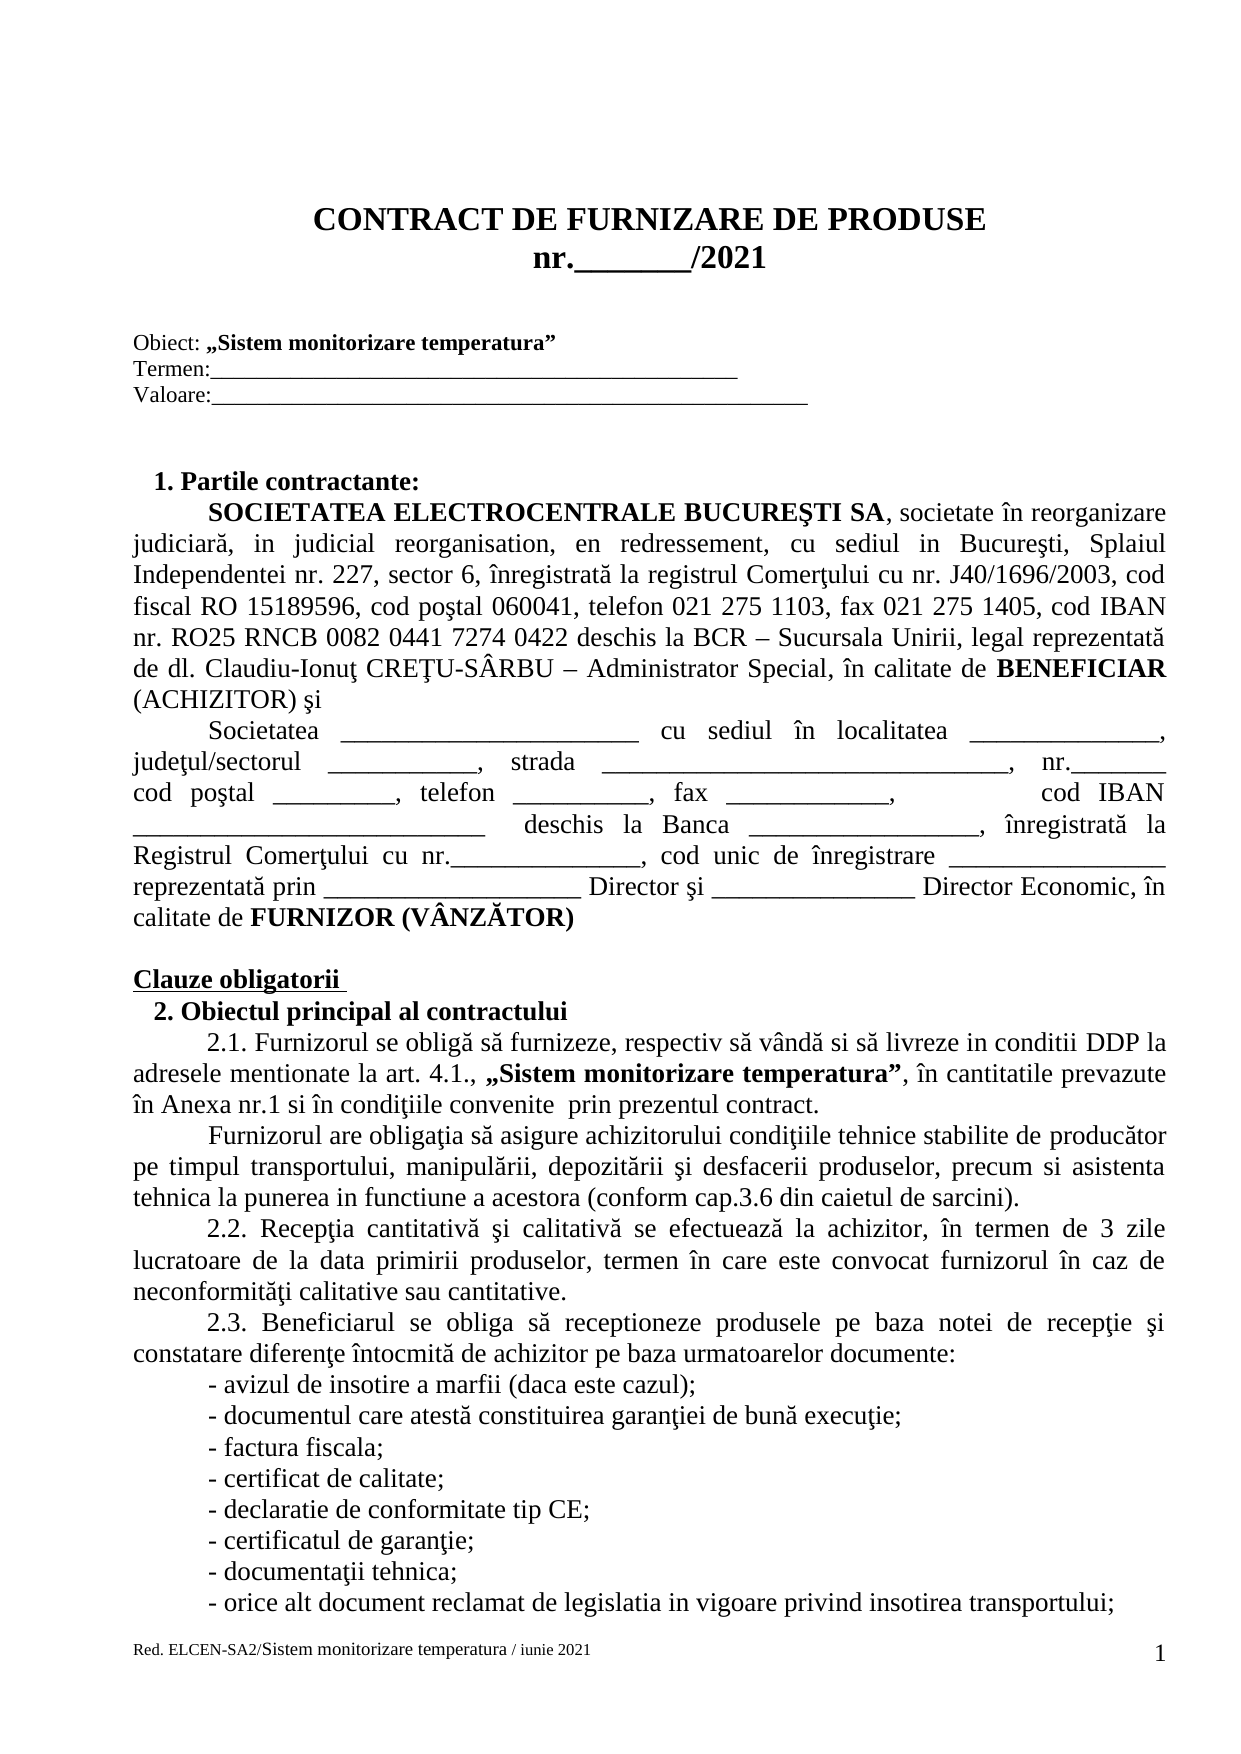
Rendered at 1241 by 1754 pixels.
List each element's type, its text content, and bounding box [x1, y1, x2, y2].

text 2.2. Recepţia cantitativă şi calitativă se efectuează la achizitor, în termen de 3 zile lucratoare de la data primirii produselor, termen în care este convocat furnizorul în caz de neconformităţi calitative sau cantitative. [133, 1213, 1167, 1306]
text - avizul de insotire a marfii (daca este cazul); [133, 1368, 1167, 1399]
text - certificat de calitate; [133, 1462, 1167, 1493]
text - factura fiscala; [133, 1431, 1167, 1462]
text 2. Obiectul principal al contractului [133, 994, 1167, 1026]
text - orice alt document reclamat de legislatia in vigoare privind insotirea transportului; [133, 1586, 1167, 1617]
text - declaratie de conformitate tip CE; [133, 1493, 1167, 1524]
text - documentul care atestă constituirea garanţiei de bună execuţie; [133, 1399, 1167, 1431]
text - certificatul de garanţie; [133, 1524, 1167, 1555]
text 2.1. Furnizorul se obligă să furnizeze, respectiv să vândă si să livreze in conditii DDP la adresele mentionate la art. 4.1., „Sistem monitorizare temperatura”, în cantitatile prevazute în Anexa nr.1 si în condiţiile convenite prin prezentul contract. [133, 1026, 1167, 1119]
text Obiect: „Sistem monitorizare temperatura” [133, 328, 1167, 355]
text 2.3. Beneficiarul se obliga să receptioneze produsele pe baza notei de recepţie şi constatare diferenţe întocmită de achizitor pe baza urmatoarelor documente: [133, 1306, 1167, 1368]
text 1. Partile contractante: [133, 465, 1167, 496]
text Valoare:____________________________________________________ [133, 381, 1167, 408]
text CONTRACT DE FURNIZARE DE PRODUSE nr._______/2021 [133, 199, 1167, 276]
text - documentaţii tehnica; [133, 1555, 1167, 1586]
text Termen:______________________________________________ [133, 355, 1167, 381]
text Societatea ______________________ cu sediul în localitatea ______________, judeţul/sectorul ___________, strada ______________________________, nr._______ cod poştal _________, telefon __________, fax ____________, cod IBAN __________________________ deschis la Banca _________________, înregistrată la Registrul Comerţului cu nr.______________, cod unic de înregistrare ________________ reprezentată prin ___________________ Director şi _______________ Director Economic, în calitate de FURNIZOR (VÂNZĂTOR) [133, 714, 1167, 932]
text SOCIETATEA ELECTROCENTRALE BUCUREŞTI SA, societate în reorganizare judiciară, in judicial reorganisation, en redressement, cu sediul in Bucureşti, Splaiul Independentei nr. 227, sector 6, înregistrată la registrul Comerţului cu nr. J40/1696/2003, cod fiscal RO 15189596, cod poştal 060041, telefon 021 275 1103, fax 021 275 1405, cod IBAN nr. RO25 RNCB 0082 0441 7274 0422 deschis la BCR – Sucursala Unirii, legal reprezentată de dl. Claudiu-Ionuţ CREŢU-SÂRBU – Administrator Special, în calitate de beneficiar (ACHIZITOR) şi [133, 496, 1167, 714]
text Furnizorul are obligaţia să asigure achizitorului condiţiile tehnice stabilite de producător pe timpul transportului, manipulării, depozitării şi desfacerii produselor, precum si asistenta tehnica la punerea in functiune a acestora (conform cap.3.6 din caietul de sarcini). [133, 1119, 1167, 1213]
text Clauze obligatorii [133, 963, 1167, 994]
